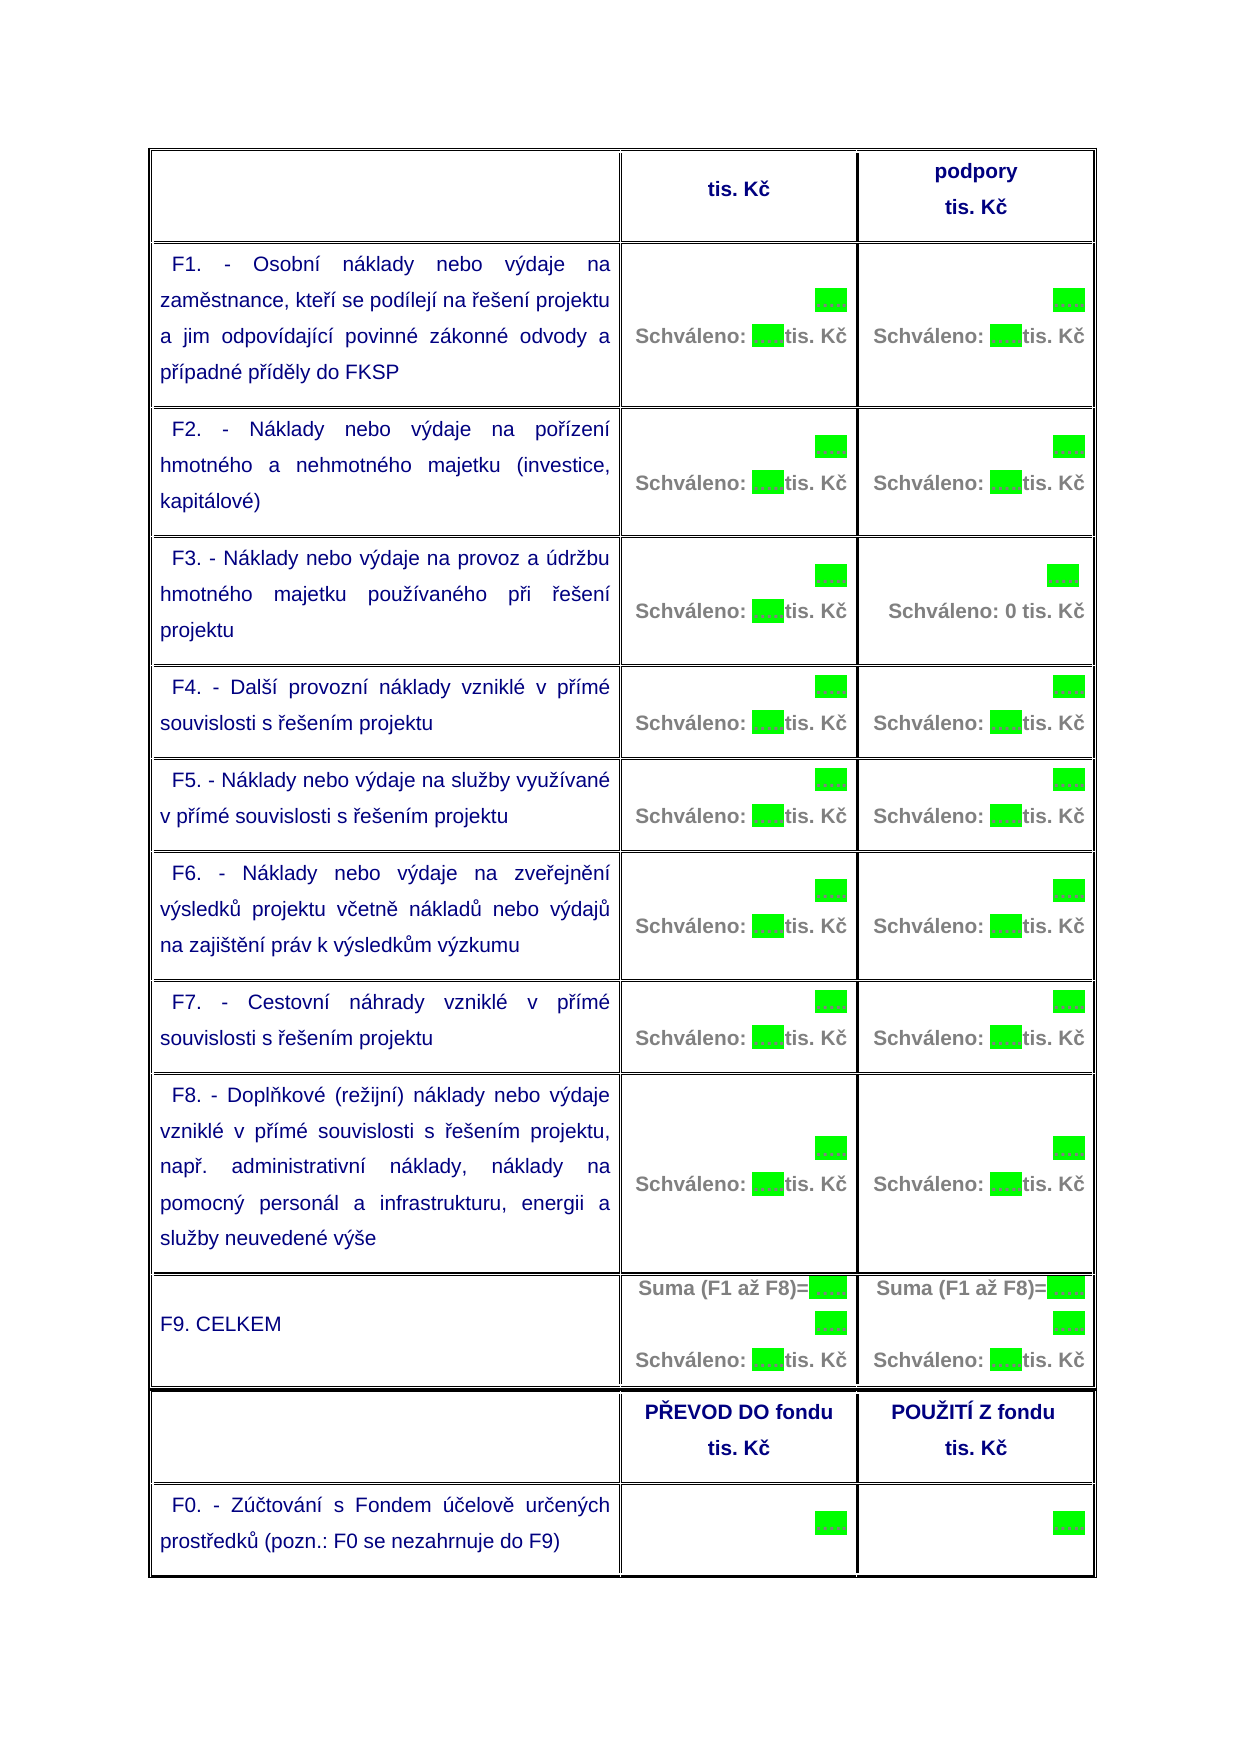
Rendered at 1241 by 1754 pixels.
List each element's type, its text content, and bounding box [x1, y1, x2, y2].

table_cell F7. - Cestovní náhrady vzniklé v přímé souvislosti s řešením projektu [152, 979, 619, 1071]
table_cell ….. Schváleno: …..tis. Kč [622, 667, 856, 756]
table_cell ….. Schváleno: …..tis. Kč [622, 982, 856, 1071]
table_cell F6. - Náklady nebo výdaje na zveřejnění výsledků projektu včetně nákladů nebo výdajů na zajištění práv k výsledkům výzkumu [152, 850, 619, 978]
table_cell ….. Schváleno: …..tis. Kč [622, 853, 856, 978]
table_cell ….. Schváleno: …..tis. Kč [622, 244, 856, 406]
table_cell ….. Schváleno: …..tis. Kč [622, 409, 856, 534]
table_cell ….. [621, 1485, 857, 1575]
table_cell F8. - Doplňkové (režijní) náklady nebo výdaje vzniklé v přímé souvislosti s řešením projektu, např. administrativní náklady, náklady na pomocný personál a infrastrukturu, energii a služby neuvedené výše [152, 1071, 619, 1272]
table_cell ….. Schváleno: …..tis. Kč [622, 760, 856, 849]
table_cell ….. Schváleno: …..tis. Kč [859, 850, 1094, 978]
table_cell F5. - Náklady nebo výdaje na služby využívané v přímé souvislosti s řešením projektu [152, 756, 619, 849]
table_cell ….. [857, 1482, 1095, 1575]
table_cell F1. - Osobní náklady nebo výdaje na zaměstnance, kteří se podílejí na řešení projektu a jim odpovídající povinné zákonné odvody a případné příděly do FKSP [150, 241, 621, 406]
table_cell ….. Schváleno: …..tis. Kč [859, 1071, 1094, 1272]
table_cell ….. Schváleno: …..tis. Kč [859, 664, 1094, 756]
table_cell ….. Schváleno: …..tis. Kč [857, 406, 1095, 534]
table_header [857, 151, 1093, 241]
table_cell ….. Schváleno: 0 tis. Kč [859, 535, 1094, 663]
table_cell F3. - Náklady nebo výdaje na provoz a údržbu hmotného majetku používaného při řešení projektu [152, 535, 619, 663]
table_header PŘEVOD DO fondu tis. Kč [621, 1391, 857, 1482]
table_cell ….. Schváleno: …..tis. Kč [859, 756, 1094, 849]
table_cell F2. - Náklady nebo výdaje na pořízení hmotného a nehmotného majetku (investice, kapitálové) [150, 406, 621, 534]
table_cell F0. - Zúčtování s Fondem účelově určených prostředků (pozn.: F0 se nezahrnuje do F9) [150, 1482, 621, 1575]
table_header [152, 1392, 621, 1482]
table_header POUŽITÍ Z fondu tis. Kč [857, 1392, 1093, 1482]
table_cell F9. CELKEM [152, 1272, 621, 1386]
table_cell Suma (F1 až F8)= ….. ….. Schváleno: …..tis. Kč [621, 1276, 857, 1386]
table_cell ….. Schváleno: …..tis. Kč [622, 1075, 856, 1272]
table_cell ….. Schváleno: …..tis. Kč [622, 538, 856, 663]
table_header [621, 149, 857, 241]
table_cell ….. Schváleno: …..tis. Kč [857, 241, 1095, 406]
table_cell ….. Schváleno: …..tis. Kč [859, 979, 1094, 1071]
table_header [152, 151, 621, 241]
table_cell Suma (F1 až F8)= ….. ….. Schváleno: …..tis. Kč [857, 1272, 1094, 1386]
table_cell F4. - Další provozní náklady vzniklé v přímé souvislosti s řešením projektu [152, 664, 619, 756]
